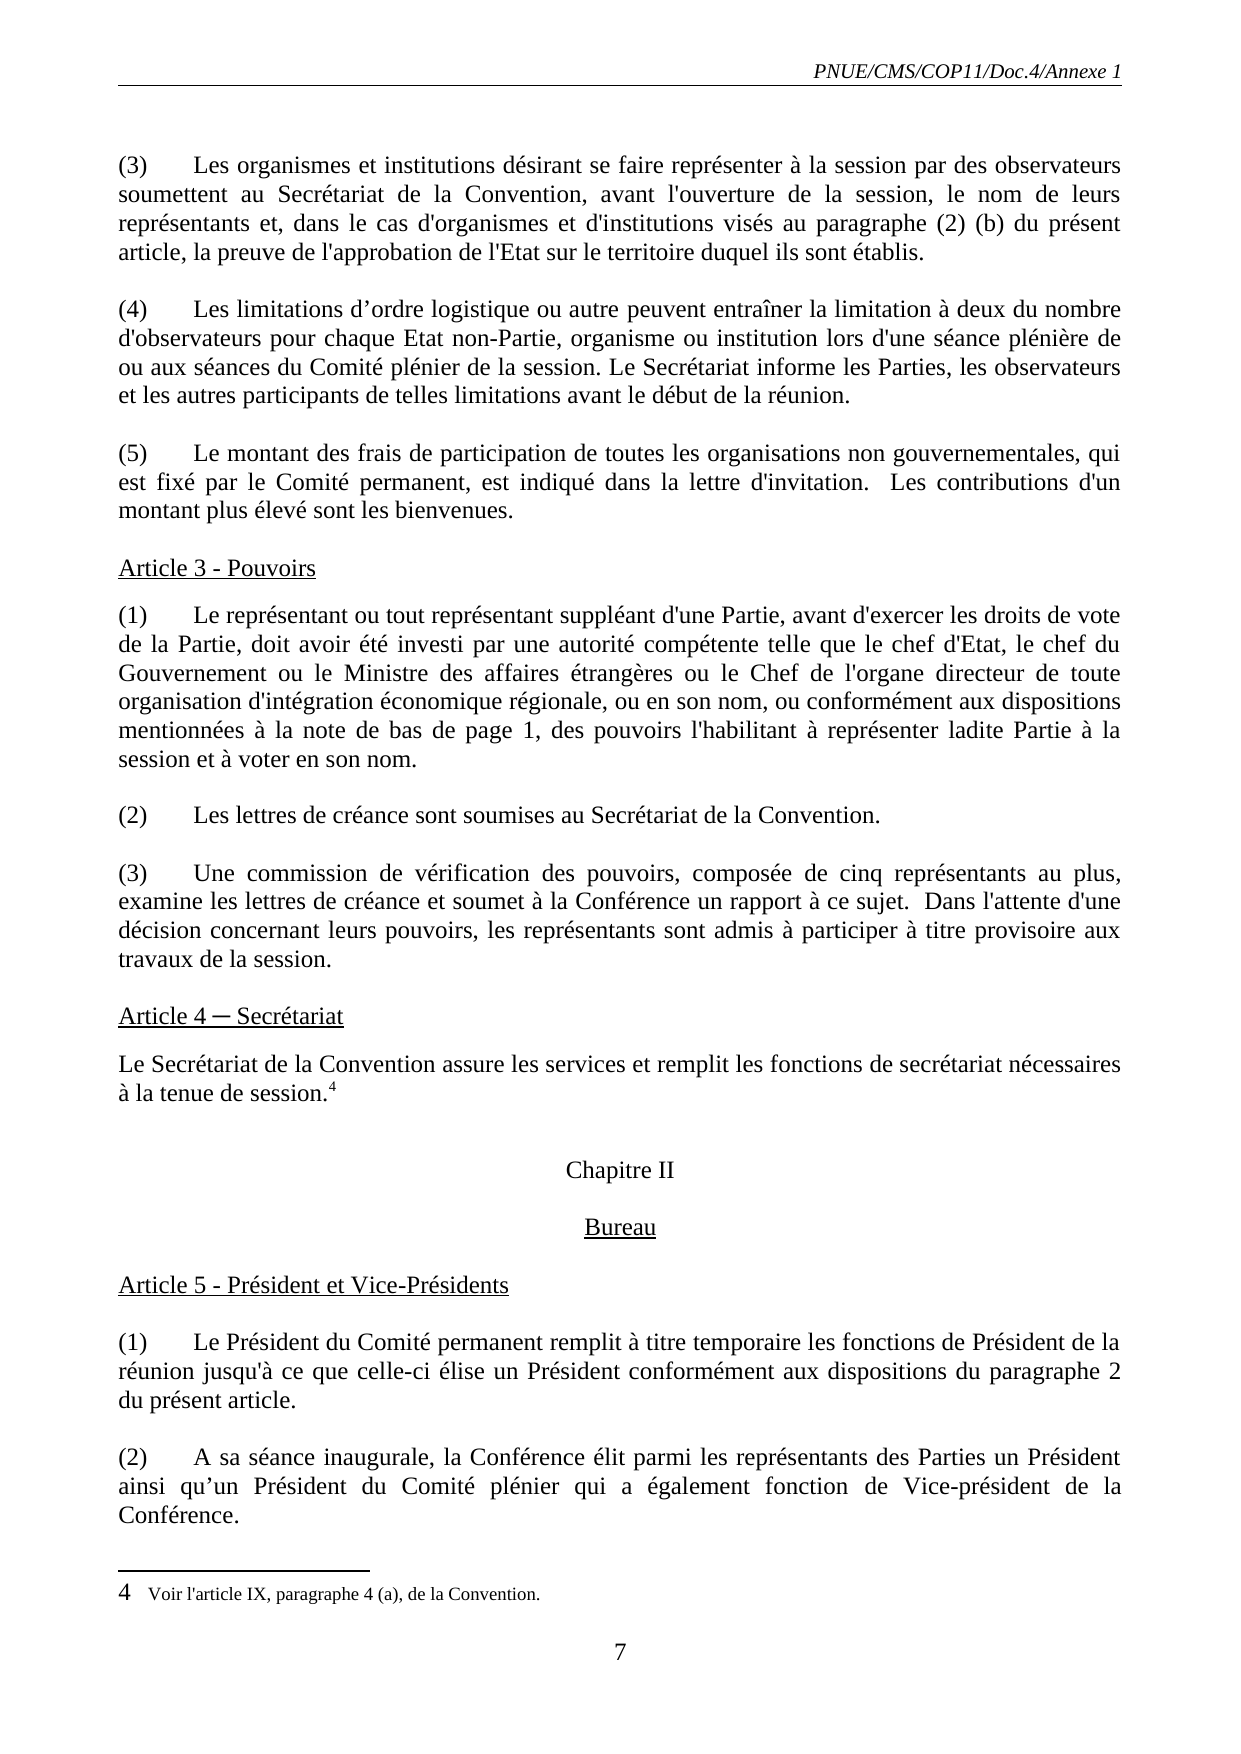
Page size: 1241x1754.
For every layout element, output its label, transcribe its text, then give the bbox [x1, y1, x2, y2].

text Article 4 ─ Secrétariat [118, 1001, 1122, 1030]
text Article 5 - Président et Vice-Présidents [118, 1270, 1122, 1298]
list Les lettres de créance sont soumises au Secrétariat de la Convention. [118, 800, 1122, 829]
text Chapitre II [118, 1155, 1122, 1183]
list Le Président du Comité permanent remplit à titre temporaire les fonctions de Président de la réunion jusqu'à ce que celle-ci élise un Président conformément aux dispositions du paragraphe 2 du présent article. [118, 1327, 1122, 1413]
list Le représentant ou tout représentant suppléant d'une Partie, avant d'exercer les droits de vote de la Partie, doit avoir été investi par une autorité compétente telle que le chef d'Etat, le chef du Gouvernement ou le Ministre des affaires étrangères ou le Chef de l'organe directeur de toute organisation d'intégration économique régionale, ou en son nom, ou conformément aux dispositions mentionnées à la note de bas de page 1, des pouvoirs l'habilitant à représenter ladite Partie à la session et à voter en son nom. [118, 600, 1122, 773]
text Le Secrétariat de la Convention assure les services et remplit les fonctions de secrétariat nécessaires à la tenue de session. [118, 1049, 1122, 1107]
list Les organismes et institutions désirant se faire représenter à la session par des observateurs soumettent au Secrétariat de la Convention, avant l'ouverture de la session, le nom de leurs représentants et, dans le cas d'organismes et d'institutions visés au paragraphe (2) (b) du présent article, la preuve de l'approbation de l'Etat sur le territoire duquel ils sont établis. [118, 151, 1122, 266]
text Article 3 - Pouvoirs [118, 553, 1122, 582]
text Bureau [118, 1212, 1122, 1241]
list A sa séance inaugurale, la Conférence élit parmi les représentants des Parties un Président ainsi qu’un Président du Comité plénier qui a également fonction de Vice-président de la Conférence. [118, 1442, 1122, 1528]
list Les limitations d’ordre logistique ou autre peuvent entraîner la limitation à deux du nombre d'observateurs pour chaque Etat non-Partie, organisme ou institution lors d'une séance plénière de ou aux séances du Comité plénier de la session. Le Secrétariat informe les Parties, les observateurs et les autres participants de telles limitations avant le début de la réunion. [118, 294, 1122, 409]
list Le montant des frais de participation de toutes les organisations non gouvernementales, qui est fixé par le Comité permanent, est indiqué dans la lettre d'invitation. Les contributions d'un montant plus élevé sont les bienvenues. [118, 438, 1122, 524]
list Une commission de vérification des pouvoirs, composée de cinq représentants au plus, examine les lettres de créance et soumet à la Conférence un rapport à ce sujet. Dans l'attente d'une décision concernant leurs pouvoirs, les représentants sont admis à participer à titre provisoire aux travaux de la session. [118, 858, 1122, 973]
